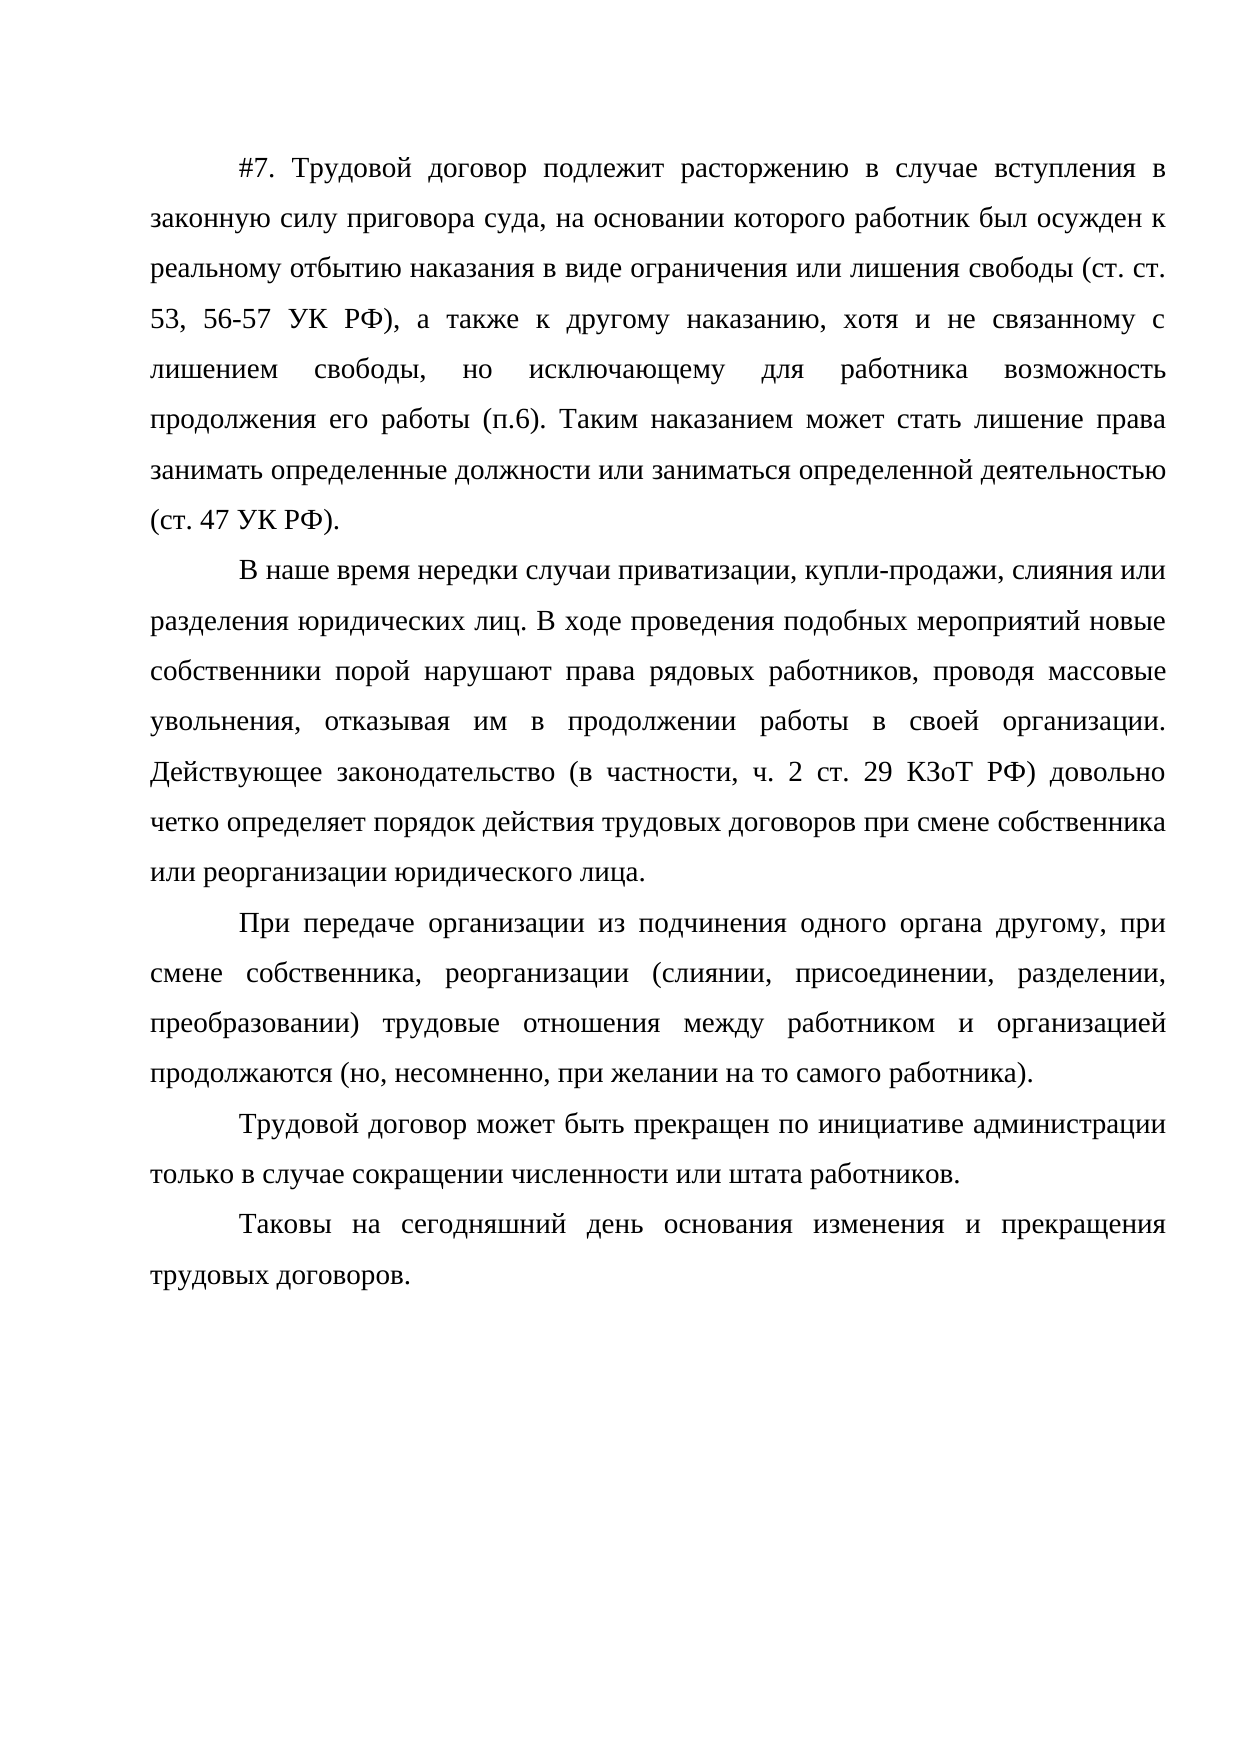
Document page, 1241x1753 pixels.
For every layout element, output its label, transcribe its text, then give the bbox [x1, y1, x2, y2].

text Трудовой договор может быть прекращен по инициативе администрации только в случае сокращении численности или штата работников. [150, 1106, 1167, 1190]
text В наше время нередки случаи приватизации, купли-продажи, слияния или разделения юридических лиц. В ходе проведения подобных мероприятий новые собственники порой нарушают права рядовых работников, проводя массовые увольнения, отказывая им в продолжении работы в своей организации. Действующее законодательство (в частности, ч. 2 ст. 29 КЗоТ РФ) довольно четко определяет порядок действия трудовых договоров при смене собственника или реорганизации юридического лица. [150, 552, 1167, 888]
text Таковы на сегодняшний день основания изменения и прекращения трудовых договоров. [150, 1207, 1167, 1290]
text При передаче организации из подчинения одного органа другому, при смене собственника, реорганизации (слиянии, присоединении, разделении, преобразовании) трудовые отношения между работником и организацией продолжаются (но, несомненно, при желании на то самого работника). [150, 905, 1167, 1089]
text #7. Трудовой договор подлежит расторжению в случае вступления в законную силу приговора суда, на основании которого работник был осужден к реальному отбытию наказания в виде ограничения или лишения свободы (ст. ст. 53, 56-57 УК РФ), а также к другому наказанию, хотя и не связанному с лишением свободы, но исключающему для работника возможность продолжения его работы (п.6). Таким наказанием может стать лишение права занимать определенные должности или заниматься определенной деятельностью (ст. 47 УК РФ). [150, 150, 1167, 536]
